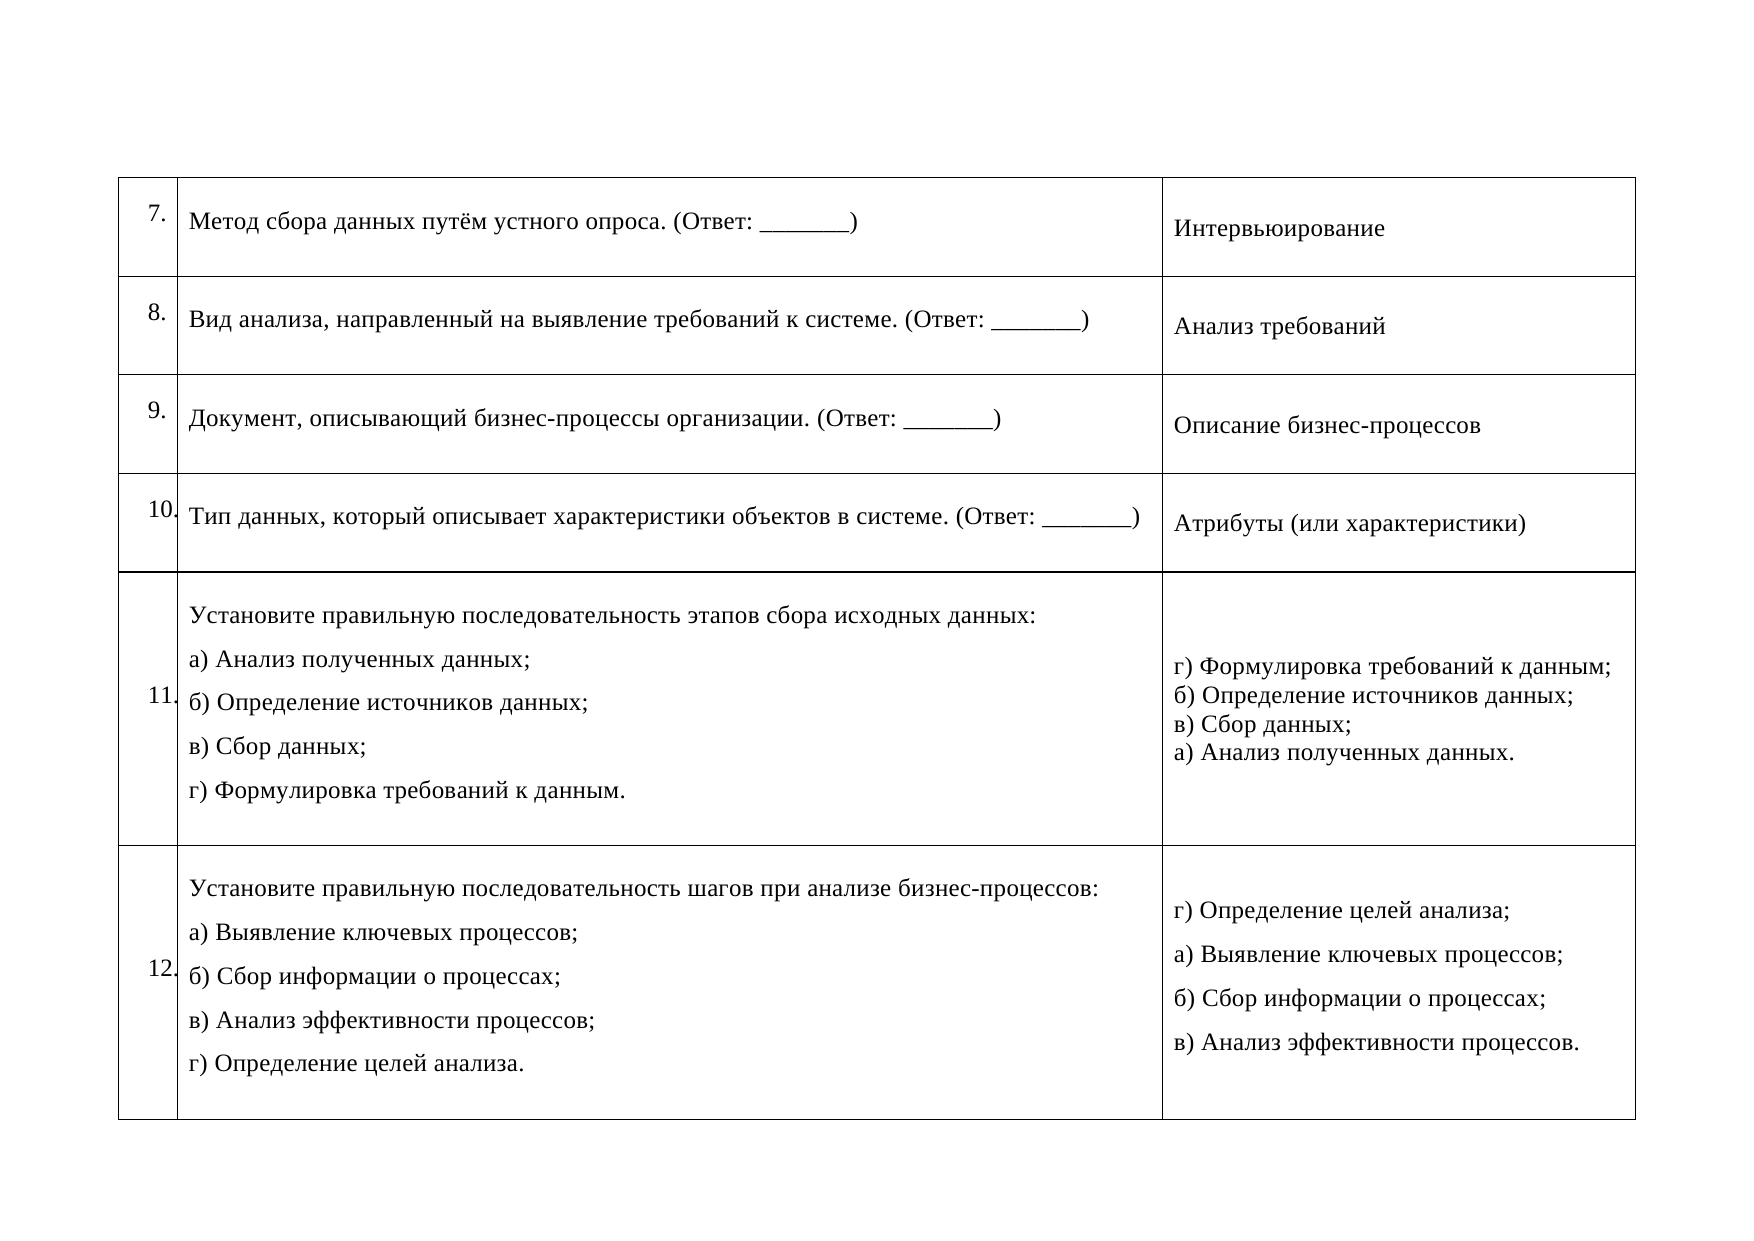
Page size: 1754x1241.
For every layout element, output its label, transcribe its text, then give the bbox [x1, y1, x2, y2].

table_cell [119, 846, 177, 1118]
table_cell Установите правильную последовательность этапов сбора исходных данных: а) Анализ полученных данных; б) Определение источников данных; в) Сбор данных; г) Формулировка требований к данным. [178, 573, 1162, 845]
table_cell г) Определение целей анализа; а) Выявление ключевых процессов; б) Сбор информации о процессах; в) Анализ эффективности процессов. [1163, 846, 1635, 1118]
table_cell Установите правильную последовательность шагов при анализе бизнес-процессов: а) Выявление ключевых процессов; б) Сбор информации о процессах; в) Анализ эффективности процессов; г) Определение целей анализа. [178, 846, 1162, 1118]
table_cell г) Формулировка требований к данным; б) Определение источников данных; в) Сбор данных; а) Анализ полученных данных. [1163, 573, 1635, 845]
table_cell Документ, описывающий бизнес-процессы организации. (Ответ: _______) [178, 375, 1162, 473]
table_cell Атрибуты (или характеристики) [1163, 474, 1635, 571]
table_cell [119, 474, 177, 571]
table_cell Интервьюирование [1163, 178, 1635, 276]
table_cell [119, 178, 177, 276]
table_cell [119, 277, 177, 374]
table_cell Тип данных, который описывает характеристики объектов в системе. (Ответ: _______) [178, 474, 1162, 571]
table_cell [119, 573, 177, 845]
table_cell Описание бизнес-процессов [1163, 375, 1635, 473]
table_cell Вид анализа, направленный на выявление требований к системе. (Ответ: _______) [178, 277, 1162, 374]
table_cell [119, 375, 177, 473]
table_cell Метод сбора данных путём устного опроса. (Ответ: _______) [178, 178, 1162, 276]
table_cell Анализ требований [1163, 277, 1635, 374]
